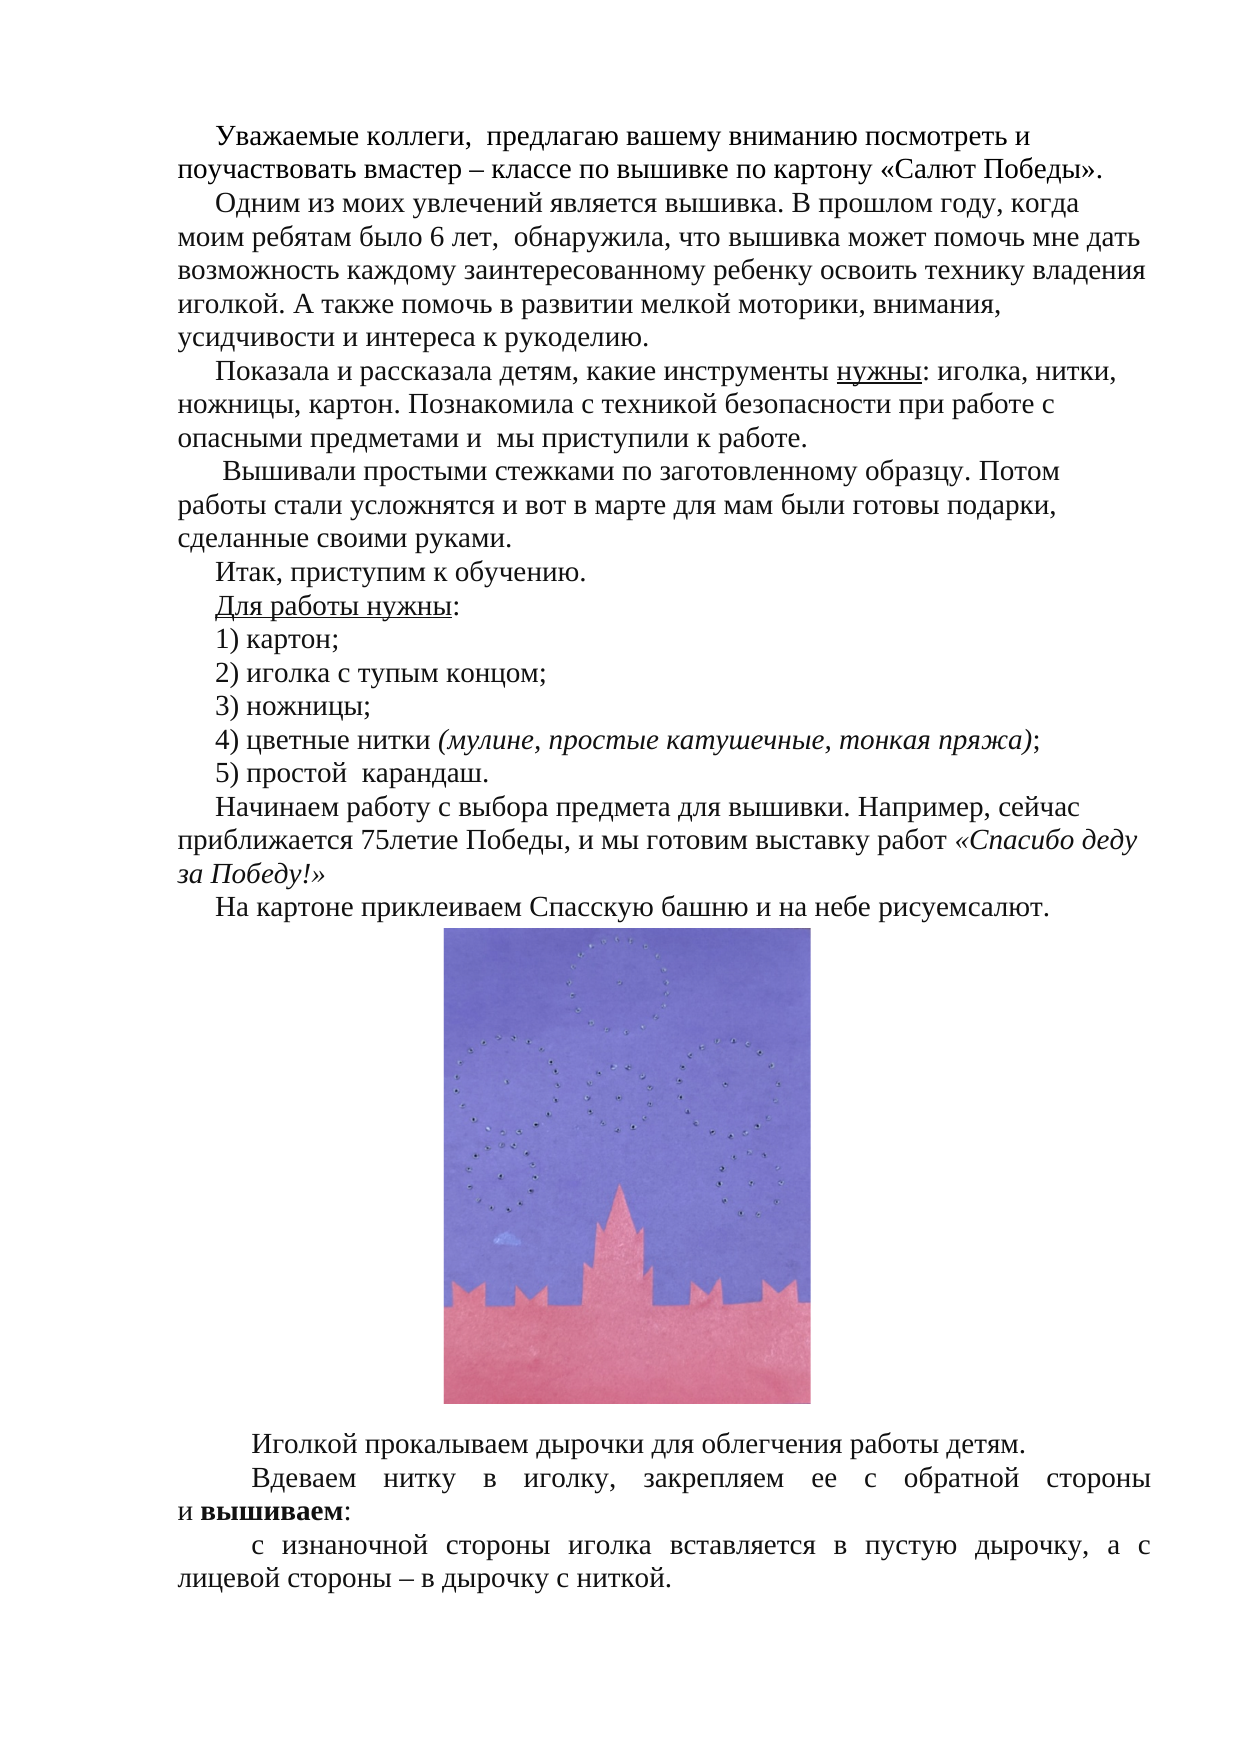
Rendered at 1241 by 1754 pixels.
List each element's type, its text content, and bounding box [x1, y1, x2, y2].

text Уважаемые коллеги, предлагаю вашему вниманию посмотреть и поучаствовать вмастер – классе по вышивке по картону «Салют Победы». [177, 118, 1152, 185]
text Одним из моих увлечений является вышивка. В прошлом году, когда моим ребятам было 6 лет, обнаружила, что вышивка может помочь мне дать возможность каждому заинтересованному ребенку освоить технику владения иголкой. А также помочь в развитии мелкой моторики, внимания, усидчивости и интереса к рукоделию. [177, 185, 1152, 353]
text 4) цветные нитки (мулине, простые катушечные, тонкая пряжа); [177, 722, 1152, 755]
text 1) картон; [177, 621, 1152, 655]
text Для работы нужны: [177, 588, 1152, 621]
text Вышивали простыми стежками по заготовленному образцу. Потом работы стали усложнятся и вот в марте для мам были готовы подарки, сделанные своими руками. [177, 453, 1152, 554]
text Показала и рассказала детям, какие инструменты нужны: иголка, нитки, ножницы, картон. Познакомила с техникой безопасности при работе с опасными предметами и мы приступили к работе. [177, 353, 1152, 453]
text Начинаем работу с выбора предмета для вышивки. Например, сейчас приближается 75летие Победы, и мы готовим выставку работ «Спасибо деду за Победу!» [177, 789, 1152, 889]
text 2) иголка с тупым концом; [177, 655, 1152, 688]
text Иголкой прокалываем дырочки для облегчения работы детям. [177, 1426, 1152, 1460]
picture [444, 928, 811, 1404]
text Вдеваем нитку в иголку, закрепляем ее с обратной стороны и вышиваем: [177, 1460, 1152, 1527]
text 3) ножницы; [177, 688, 1152, 722]
text с изнаночной стороны иголка вставляется в пустую дырочку, а с лицевой стороны – в дырочку с ниткой. [177, 1527, 1152, 1594]
text 5) простой карандаш. [177, 755, 1152, 789]
text Итак, приступим к обучению. [177, 554, 1152, 588]
text На картоне приклеиваем Спасскую башню и на небе рисуемсалют. [177, 889, 1152, 923]
